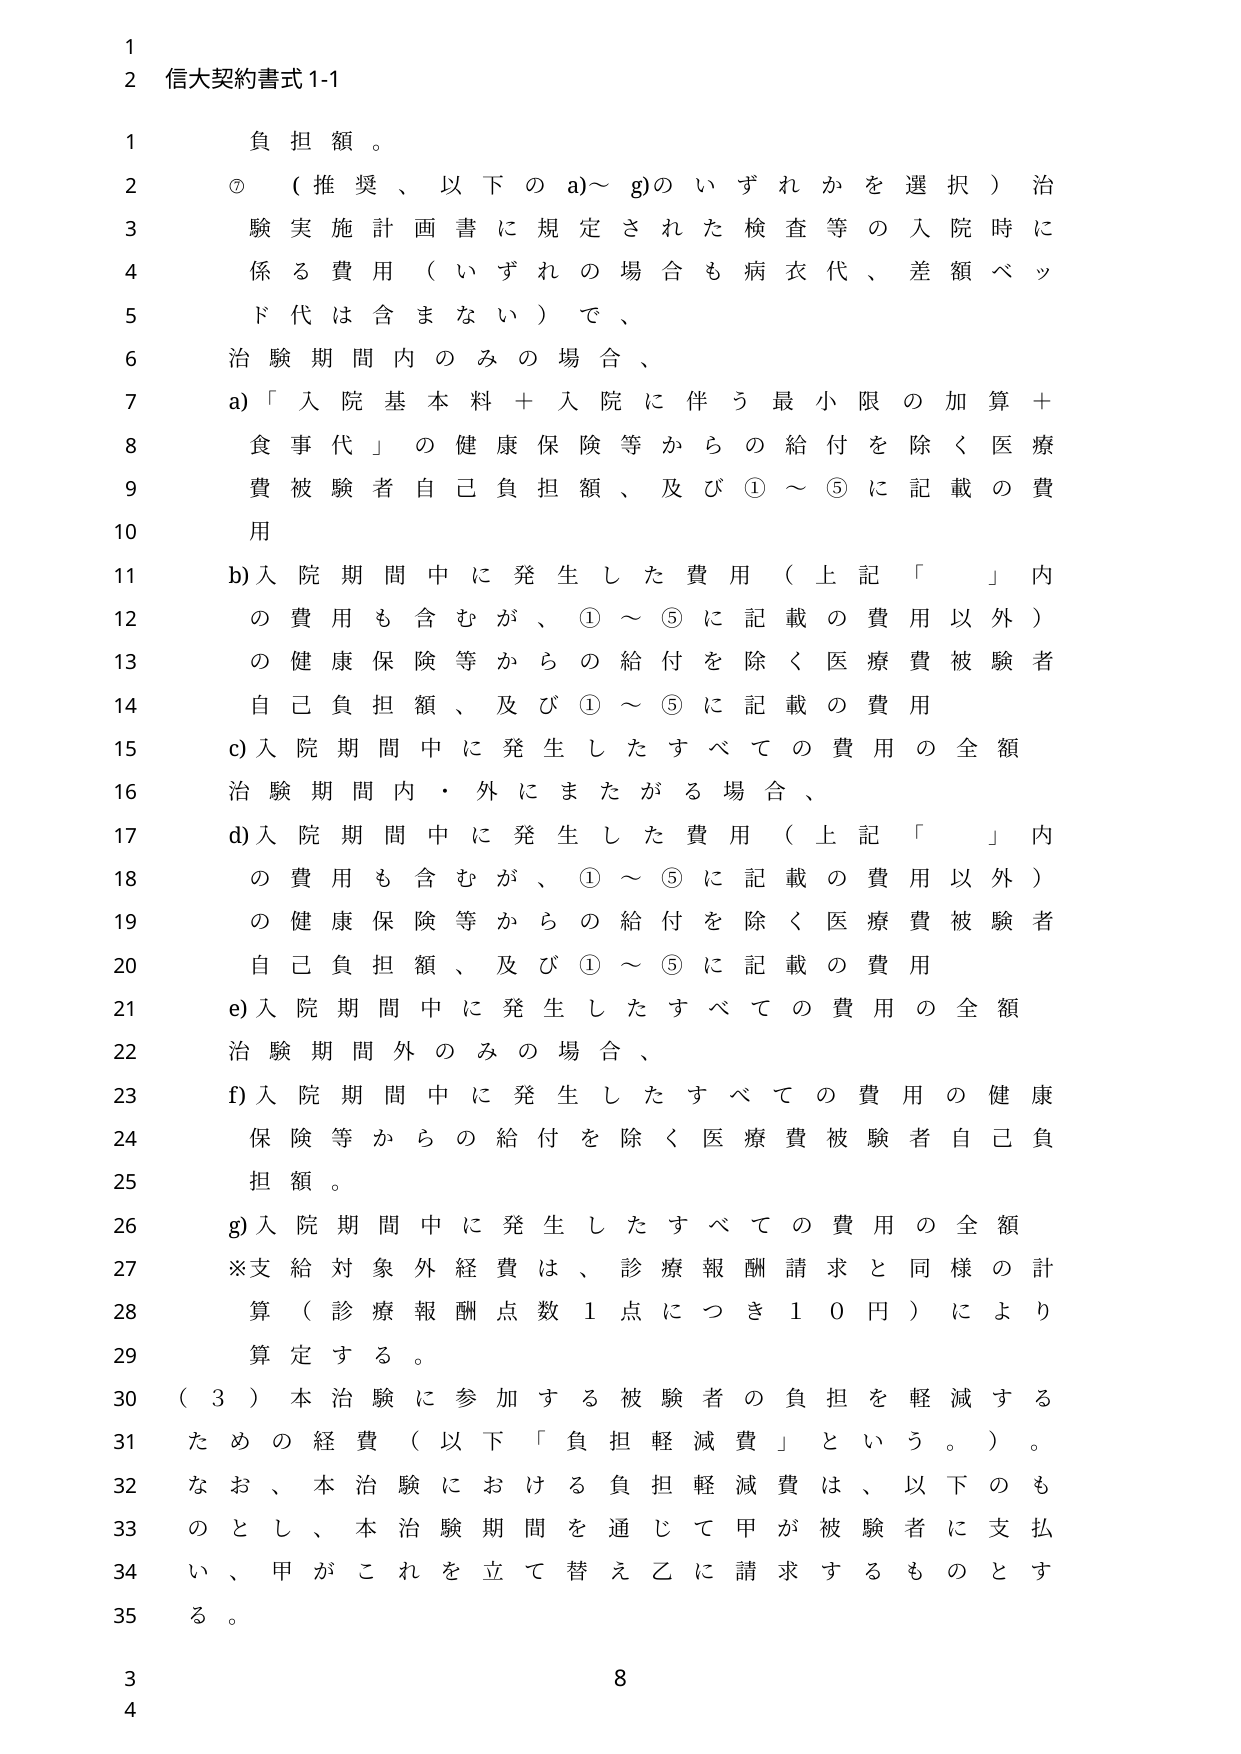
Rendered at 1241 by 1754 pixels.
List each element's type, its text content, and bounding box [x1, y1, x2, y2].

text b) 入院期間中に発生した費用（上記「 」内の費用も含むが、①～⑤に記載の費用以外）の健康保険等からの給付を除く医療費被験者自己負担額、及び①～⑤に記載の費用 [211, 552, 1074, 725]
text 治験期間外のみの場合、 [211, 1029, 1074, 1072]
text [211, 119, 1074, 162]
text g) 入院期間中に発生したすべての費用の全額 [211, 1202, 1074, 1245]
text d) 入院期間中に発生した費用（上記「 」内の費用も含むが、①～⑤に記載の費用以外）の健康保険等からの給付を除く医療費被験者自己負担額、及び①～⑤に記載の費用 [211, 812, 1074, 985]
text c) 入院期間中に発生したすべての費用の全額 [211, 725, 1074, 769]
text f) 入院期間中に発生したすべての費用の健康保険等からの給付を除く医療費被験者自己負担額。 [211, 1072, 1074, 1202]
text （３）本治験に参加する被験者の負担を軽減するための経費（以下「負担軽減費」という。）。なお、本治験における負担軽減費は、以下のものとし、本治験期間を通じて甲が被験者に支払い、甲がこれを立て替え乙に請求するものとする。 [166, 1375, 1074, 1635]
text ⑦ (推奨、以下のa)～g)のいずれかを選択）治験実施計画書に規定された検査等の入院時に係る費用（いずれの場合も病衣代、差額ベッド代は含まない）で、 [211, 162, 1074, 335]
text 治験期間内のみの場合、 [211, 335, 1074, 379]
text 治験期間内・外にまたがる場合、 [211, 769, 1074, 812]
text e) 入院期間中に発生したすべての費用の全額 [211, 985, 1074, 1029]
text ※支給対象外経費は、診療報酬請求と同様の計算（診療報酬点数１点につき１０円）により算定する。 [211, 1245, 1074, 1375]
text a) 「入院基本料＋入院に伴う最小限の加算＋食事代」の健康保険等からの給付を除く医療費被験者自己負担額、及び①～⑤に記載の費用 [211, 379, 1074, 552]
